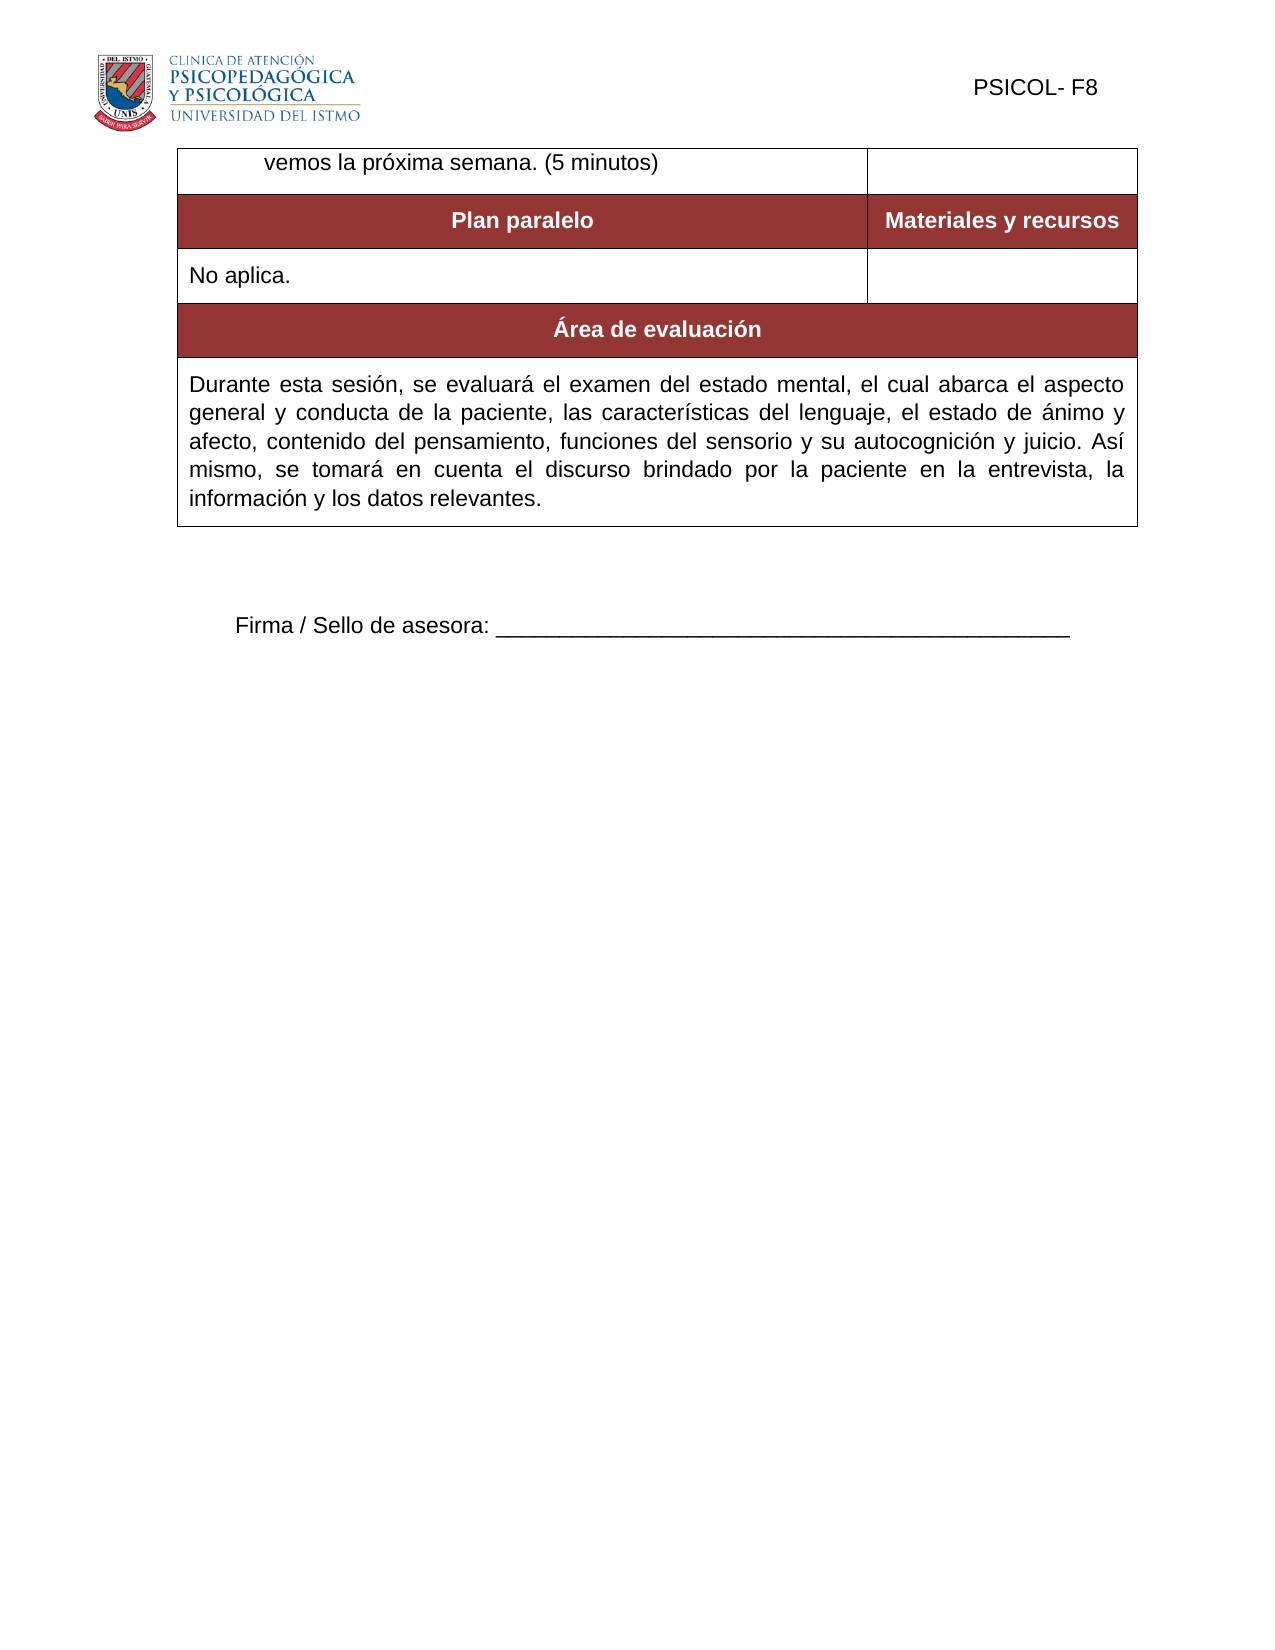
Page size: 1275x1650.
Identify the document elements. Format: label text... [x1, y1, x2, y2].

table_cell Plan paralelo [178, 195, 867, 248]
table_cell [868, 249, 1137, 303]
picture [42, 25, 422, 166]
table_cell Materiales y recursos [868, 195, 1137, 248]
table_cell No aplica. [178, 249, 867, 303]
table_cell Área de evaluación [178, 304, 1137, 357]
text Firma / Sello de asesora: _____________________________________________ [177, 612, 1127, 639]
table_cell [868, 149, 1137, 194]
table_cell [178, 149, 867, 194]
table_cell Durante esta sesión, se evaluará el examen del estado mental, el cual abarca el aspecto general y conducta de la paciente, las características del lenguaje, el estado de ánimo y afecto, contenido del pensamiento, funciones del sensorio y su autocognición y juicio. Así mismo, se tomará en cuenta el discurso brindado por la paciente en la entrevista, la información y los datos relevantes. [178, 358, 1137, 526]
